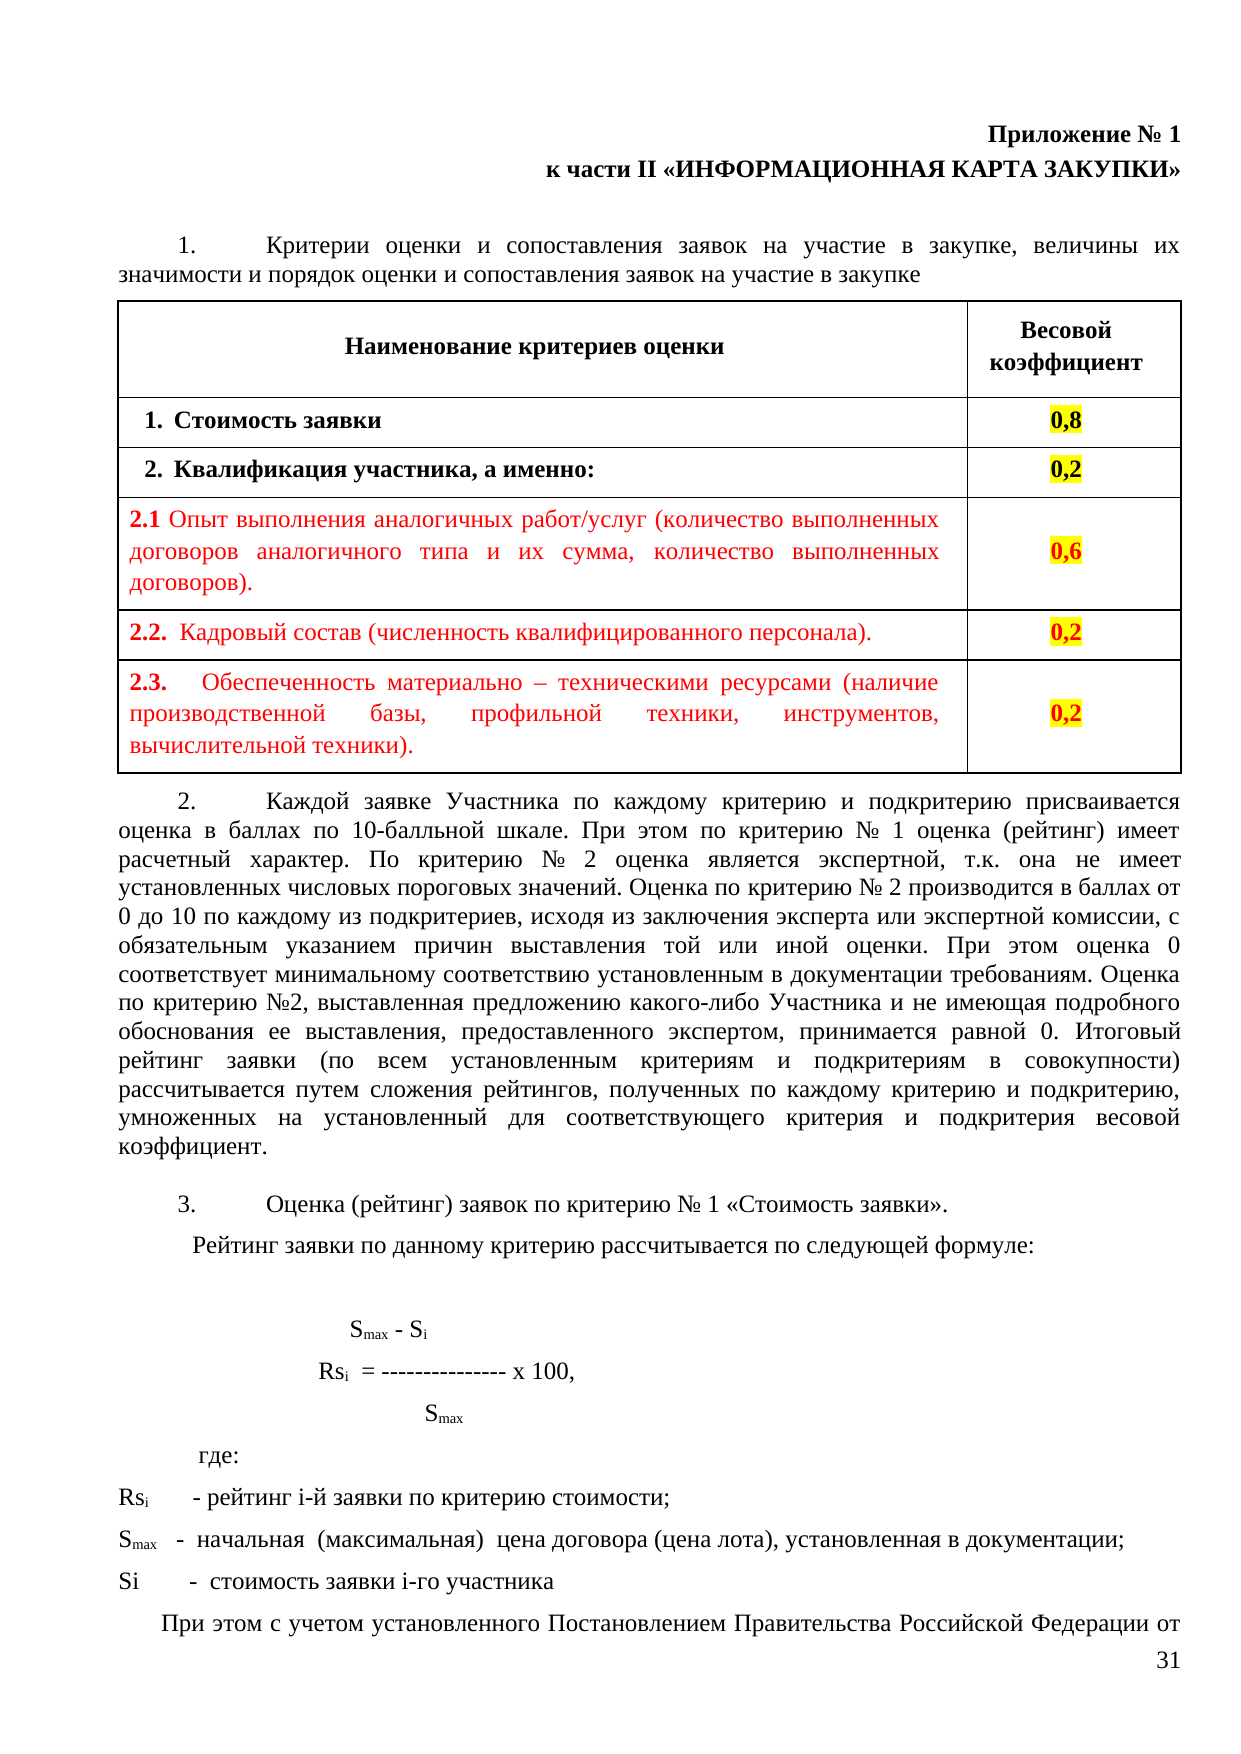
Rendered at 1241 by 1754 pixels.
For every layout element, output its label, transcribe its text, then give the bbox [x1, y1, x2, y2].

text Smax - Si [118, 1314, 1164, 1343]
text Smax - начальная (максимальная) цена договора (цена лота), установленная в документации; [118, 1524, 1164, 1552]
text Рейтинг заявки по данному критерию рассчитывается по следующей формуле: [192, 1230, 1164, 1259]
table_cell 2.1 Опыт выполнения аналогичных работ/услуг (количество выполненных договоров аналогичного типа и их сумма, количество выполненных договоров). [119, 498, 967, 609]
table_cell 0,2 [968, 448, 1180, 496]
list Каждой заявке Участника по каждому критерию и подкритерию присваивается оценка в баллах по 10-балльной шкале. При этом по критерию № 1 оценка (рейтинг) имеет расчетный характер. По критерию № 2 оценка является экспертной, т.к. она не имеет установленных числовых пороговых значений. Оценка по критерию № 2 производится в баллах от 0 до 10 по каждому из подкритериев, исходя из заключения эксперта или экспертной комиссии, с обязательным указанием причин выставления той или иной оценки. При этом оценка 0 соответствует минимальному соответствию установленным в документации требованиям. Оценка по критерию №2, выставленная предложению какого-либо Участника и не имеющая подробного обоснования ее выставления, предоставленного экспертом, принимается равной 0. Итоговый рейтинг заявки (по всем установленным критериям и подкритериям в совокупности) рассчитывается путем сложения рейтингов, полученных по каждому критерию и подкритерию, умноженных на установленный для соответствующего критерия и подкритерия весовой коэффициент. [118, 786, 1181, 1160]
table_header Наименование критериев оценки [119, 302, 967, 397]
table_cell 0,2 [968, 611, 1180, 659]
table_header Весовой коэффициент [968, 302, 1180, 397]
table_cell 0,8 [968, 398, 1180, 447]
table_cell 0,6 [968, 498, 1180, 609]
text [118, 1608, 1181, 1636]
text Rsi = --------------- x 100, [118, 1356, 1164, 1384]
list Оценка (рейтинг) заявок по критерию № 1 «Стоимость заявки». [118, 1189, 1181, 1217]
text Smax [118, 1398, 1164, 1427]
table_cell Стоимость заявки [119, 398, 967, 447]
text Si - стоимость заявки i-го участника [118, 1566, 1164, 1594]
text Rsi - рейтинг i-й заявки по критерию стоимости; [118, 1482, 1164, 1511]
table_cell Квалификация участника, а именно: [119, 448, 967, 496]
table_cell 2.3. Обеспеченность материально – техническими ресурсами (наличие производственной базы, профильной техники, инструментов, вычислительной техники). [119, 661, 967, 772]
text где: [192, 1440, 1164, 1468]
subtitle Приложение № 1 [133, 119, 1181, 148]
text к части II «ИНФОРМАЦИОННАЯ КАРТА ЗАКУПКИ» [118, 154, 1181, 183]
table_cell 2.2. Кадровый состав (численность квалифицированного персонала). [119, 611, 967, 659]
list Критерии оценки и сопоставления заявок на участие в закупке, величины их значимости и порядок оценки и сопоставления заявок на участие в закупке [118, 230, 1181, 288]
table_cell 0,2 [968, 661, 1180, 772]
